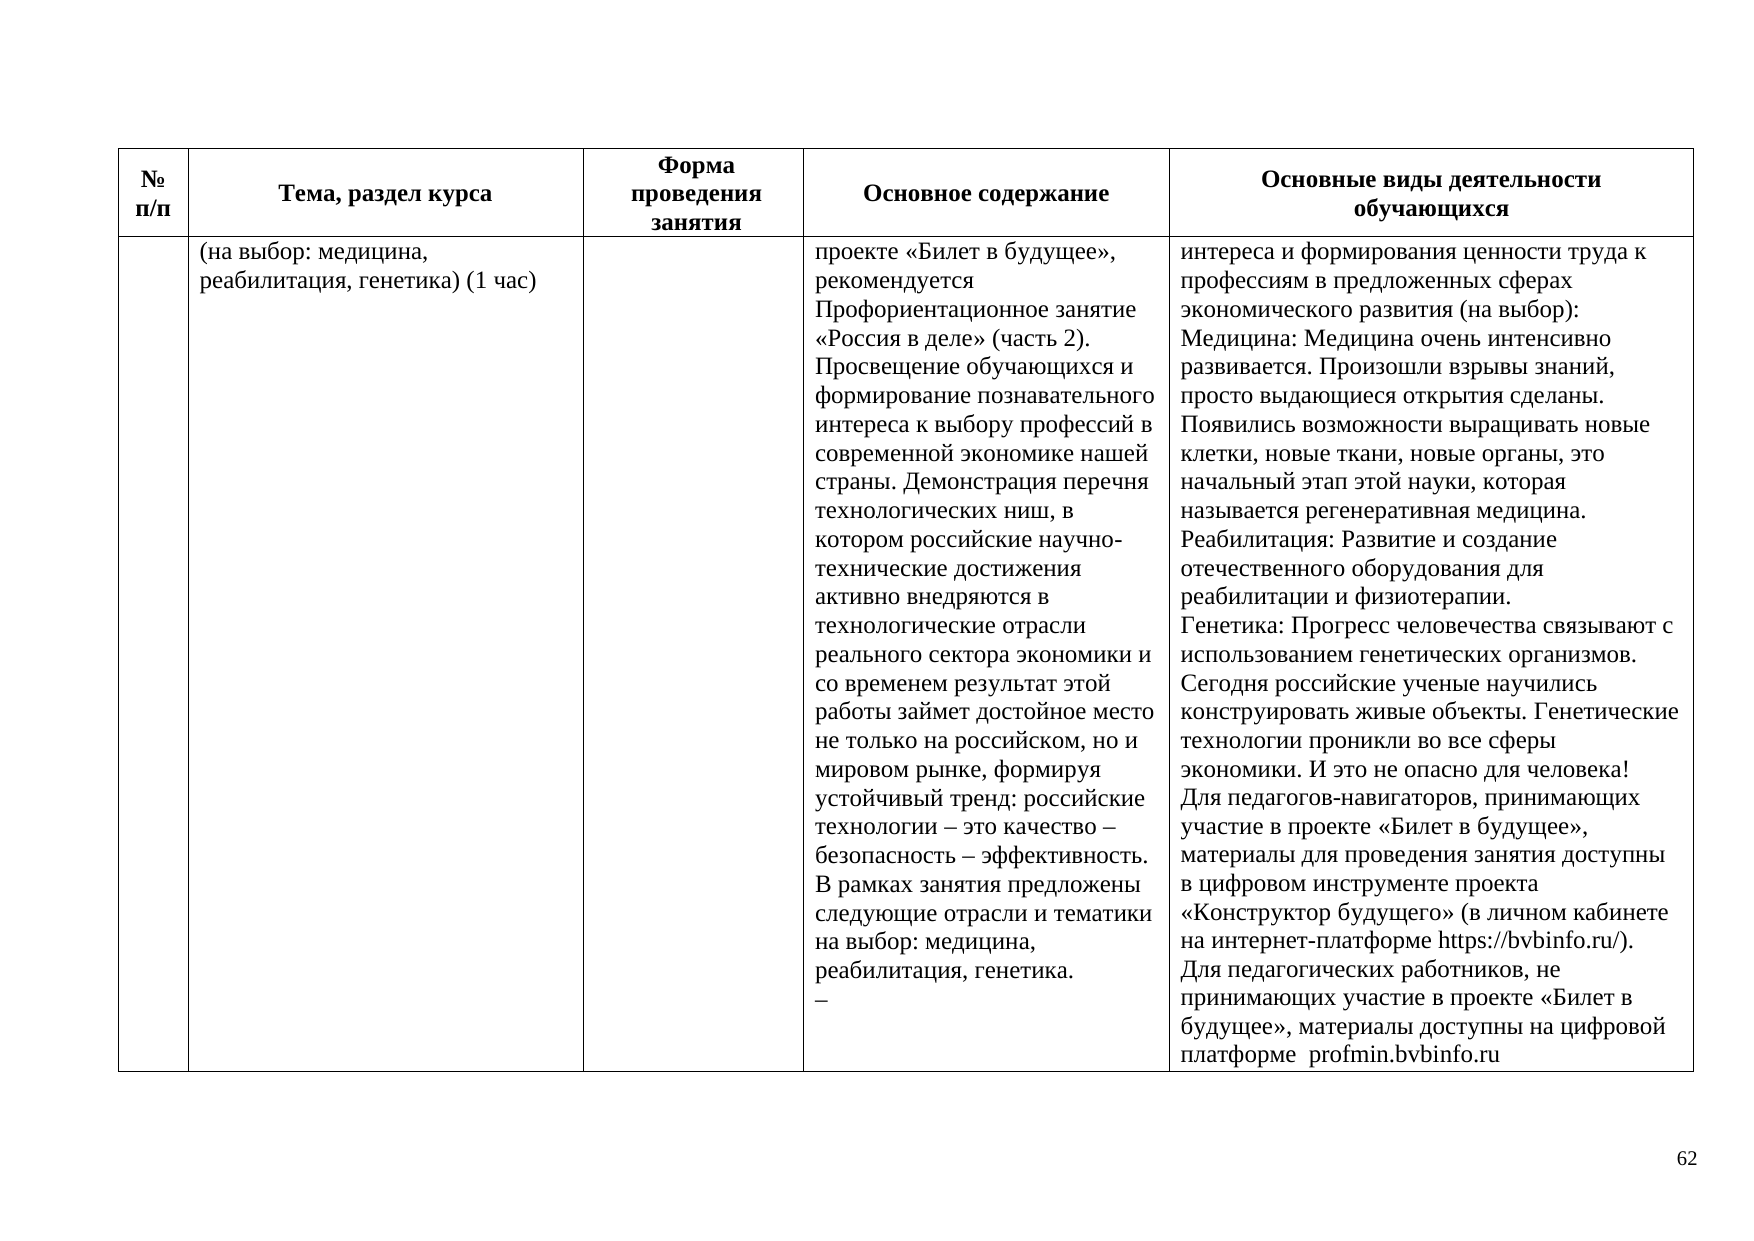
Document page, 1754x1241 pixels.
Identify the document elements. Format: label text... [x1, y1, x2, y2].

table_header Основное содержание [804, 149, 1169, 236]
table_cell [119, 237, 188, 1071]
table_header Форма проведения занятия [584, 149, 803, 236]
table_cell [584, 237, 803, 1071]
table_header Тема, раздел курса [189, 149, 583, 236]
text 62 [118, 1146, 1697, 1170]
table_cell проекте «Билет в будущее», рекомендуется Профориентационное занятие «Россия в деле» (часть 2). Просвещение обучающихся и формирование познавательного интереса к выбору профессий в современной экономике нашей страны. Демонстрация перечня технологических ниш, в котором российские научно-технические достижения активно внедряются в технологические отрасли реального сектора экономики и со временем результат этой работы займет достойное место не только на российском, но и мировом рынке, формируя устойчивый тренд: российские технологии – это качество – безопасность – эффективность. В рамках занятия предложены следующие отрасли и тематики на выбор: медицина, реабилитация, генетика. ‒ [804, 237, 1169, 1071]
table_cell интереса и формирования ценности труда к профессиям в предложенных сферах экономического развития (на выбор): Медицина: Медицина очень интенсивно развивается. Произошли взрывы знаний, просто выдающиеся открытия сделаны. Появились возможности выращивать новые клетки, новые ткани, новые органы, это начальный этап этой науки, которая называется регенеративная медицина. Реабилитация: Развитие и создание отечественного оборудования для реабилитации и физиотерапии. Генетика: Прогресс человечества связывают с использованием генетических организмов. Сегодня российские ученые научились конструировать живые объекты. Генетические технологии проникли во все сферы экономики. И это не опасно для человека! Для педагогов-навигаторов, принимающих участие в проекте «Билет в будущее», материалы для проведения занятия доступны в цифровом инструменте проекта «Конструктор будущего» (в личном кабинете на интернет-платформе https://bvbinfo.ru/). Для педагогических работников, не принимающих участие в проекте «Билет в будущее», материалы доступны на цифровой платформе profmin.bvbinfo.ru [1170, 237, 1693, 1071]
table_header Основные виды деятельности обучающихся [1170, 149, 1693, 236]
table_cell (на выбор: медицина, реабилитация, генетика) (1 час) [189, 237, 583, 1071]
table_header № п/п [119, 149, 188, 236]
